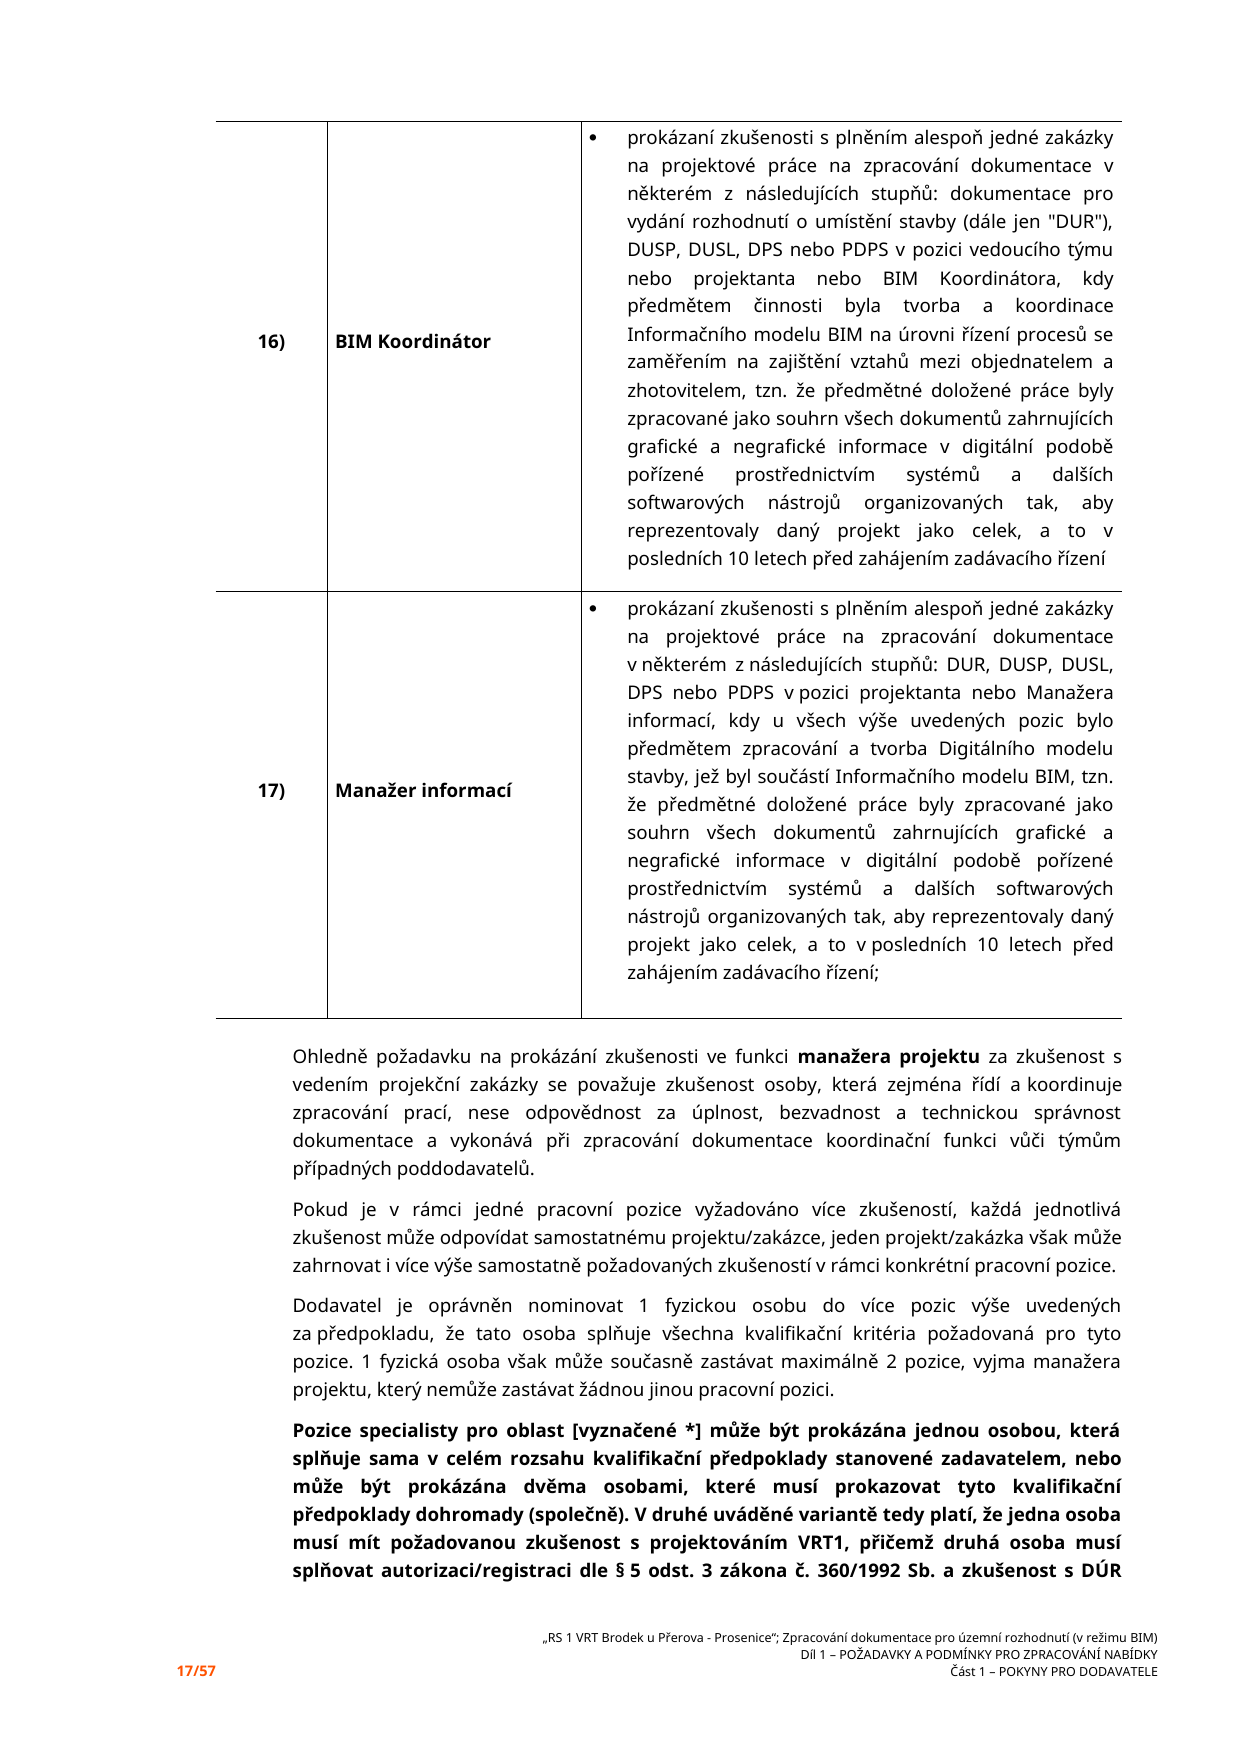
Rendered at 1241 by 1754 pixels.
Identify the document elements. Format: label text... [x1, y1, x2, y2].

table_cell Manažer informací [328, 592, 581, 1018]
text Ohledně požadavku na prokázání zkušenosti ve funkci manažera projektu za zkušenost s vedením projekční zakázky se považuje zkušenost osoby, která zejména řídí a koordinuje zpracování prací, nese odpovědnost za úplnost, bezvadnost a technickou správnost dokumentace a vykonává při zpracování dokumentace koordinační funkci vůči týmům případných poddodavatelů. [292, 1043, 1122, 1181]
table_cell 16) [216, 122, 327, 591]
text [292, 1417, 1122, 1583]
text Dodavatel je oprávněn nominovat 1 fyzickou osobu do více pozic výše uvedených za předpokladu, že tato osoba splňuje všechna kvalifikační kritéria požadovaná pro tyto pozice. 1 fyzická osoba však může současně zastávat maximálně 2 pozice, vyjma manažera projektu, který nemůže zastávat žádnou jinou pracovní pozici. [292, 1293, 1122, 1402]
table_cell prokázaní zkušenosti s plněním alespoň jedné zakázky na projektové práce na zpracování dokumentace v některém z následujících stupňů: DUR, DUSP, DUSL, DPS nebo PDPS v pozici projektanta nebo Manažera informací, kdy u všech výše uvedených pozic bylo předmětem zpracování a tvorba Digitálního modelu stavby, jež byl součástí Informačního modelu BIM, tzn. že předmětné doložené práce byly zpracované jako souhrn všech dokumentů zahrnujících grafické a negrafické informace v digitální podobě pořízené prostřednictvím systémů a dalších softwarových nástrojů organizovaných tak, aby reprezentovaly daný projekt jako celek, a to v posledních 10 letech před zahájením zadávacího řízení; [582, 592, 1122, 1018]
table_cell BIM Koordinátor [328, 122, 581, 591]
table_cell prokázaní zkušenosti s plněním alespoň jedné zakázky na projektové práce na zpracování dokumentace v některém z následujících stupňů: dokumentace pro vydání rozhodnutí o umístění stavby (dále jen "DUR"), DUSP, DUSL, DPS nebo PDPS v pozici vedoucího týmu nebo projektanta nebo BIM Koordinátora, kdy předmětem činnosti byla tvorba a koordinace Informačního modelu BIM na úrovni řízení procesů se zaměřením na zajištění vztahů mezi objednatelem a zhotovitelem, tzn. že předmětné doložené práce byly zpracované jako souhrn všech dokumentů zahrnujících grafické a negrafické informace v digitální podobě pořízené prostřednictvím systémů a dalších softwarových nástrojů organizovaných tak, aby reprezentovaly daný projekt jako celek, a to v posledních 10 letech před zahájením zadávacího řízení [582, 122, 1122, 591]
table_cell 17) [216, 592, 327, 1018]
text Pokud je v rámci jedné pracovní pozice vyžadováno více zkušeností, každá jednotlivá zkušenost může odpovídat samostatnému projektu/zakázce, jeden projekt/zakázka však může zahrnovat i více výše samostatně požadovaných zkušeností v rámci konkrétní pracovní pozice. [292, 1196, 1122, 1278]
